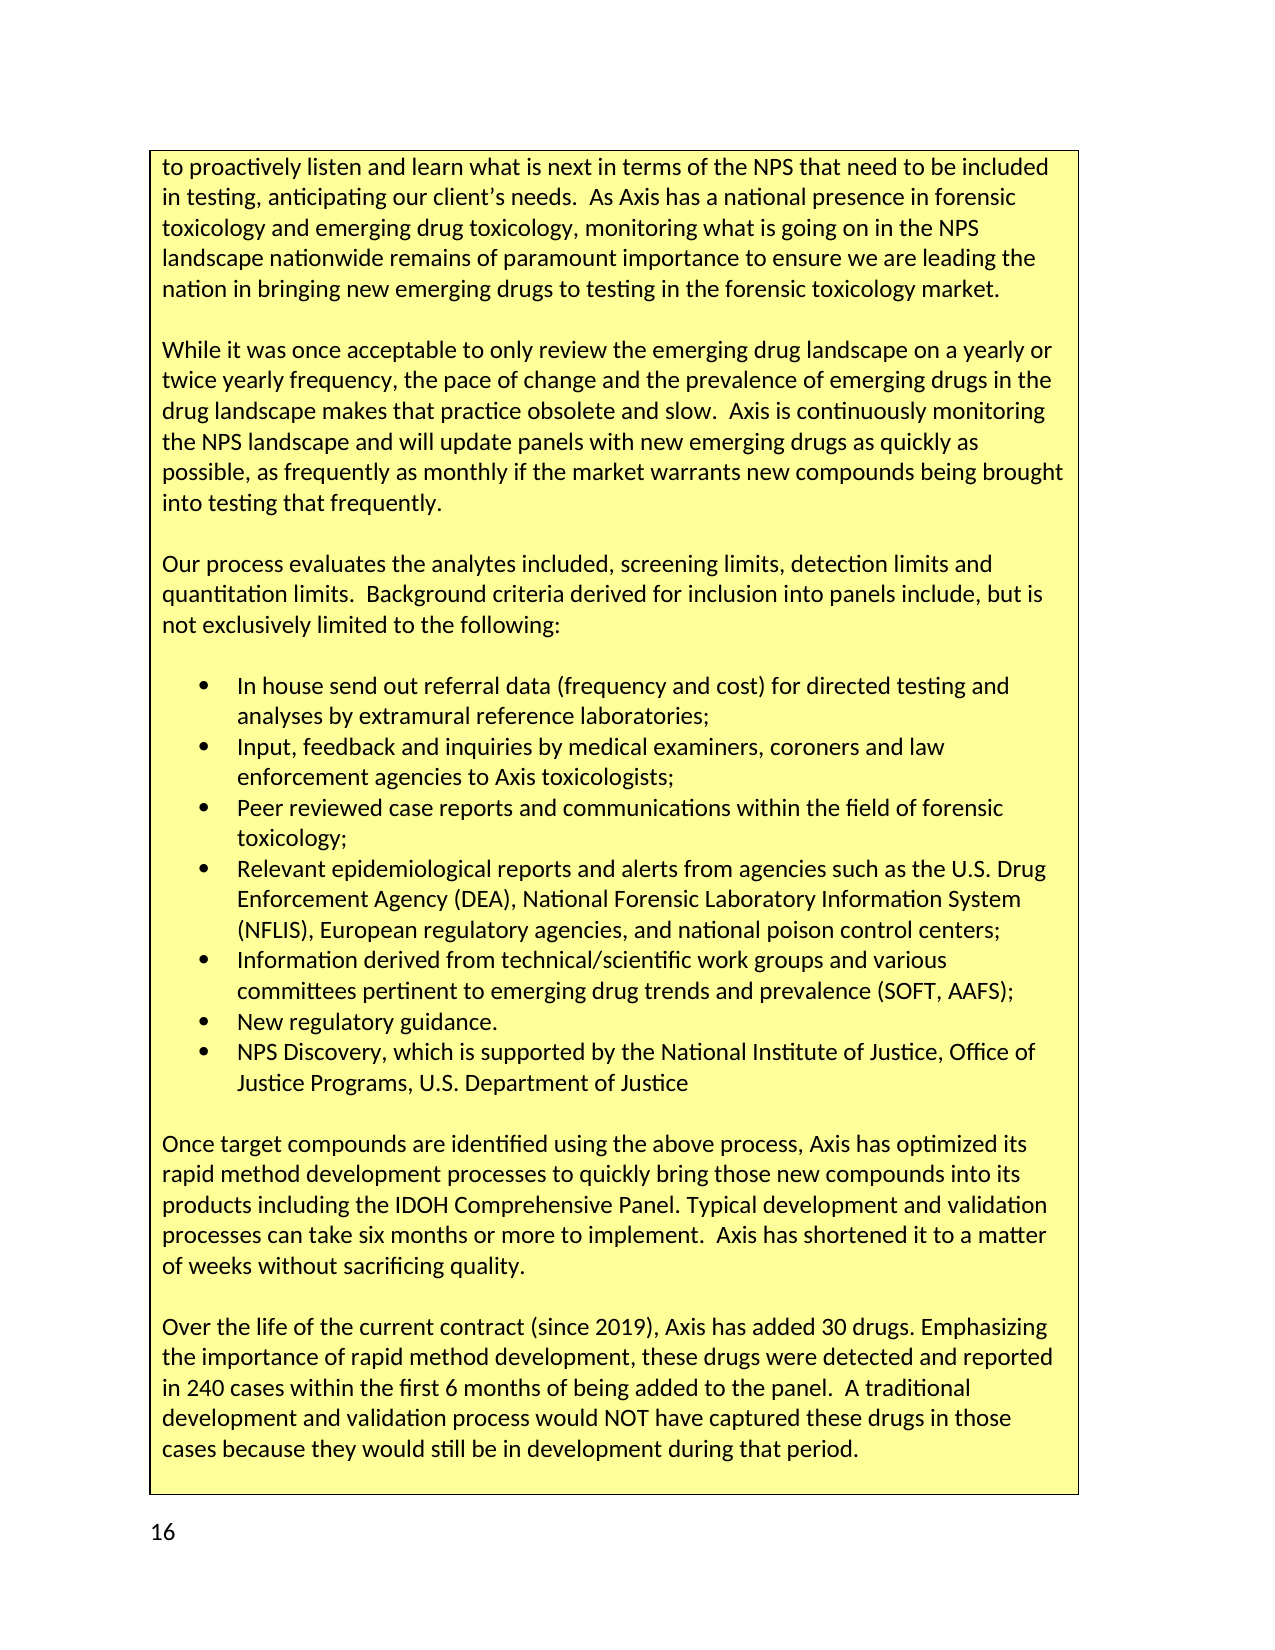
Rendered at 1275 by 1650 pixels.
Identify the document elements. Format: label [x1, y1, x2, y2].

table_header [151, 151, 1078, 1494]
